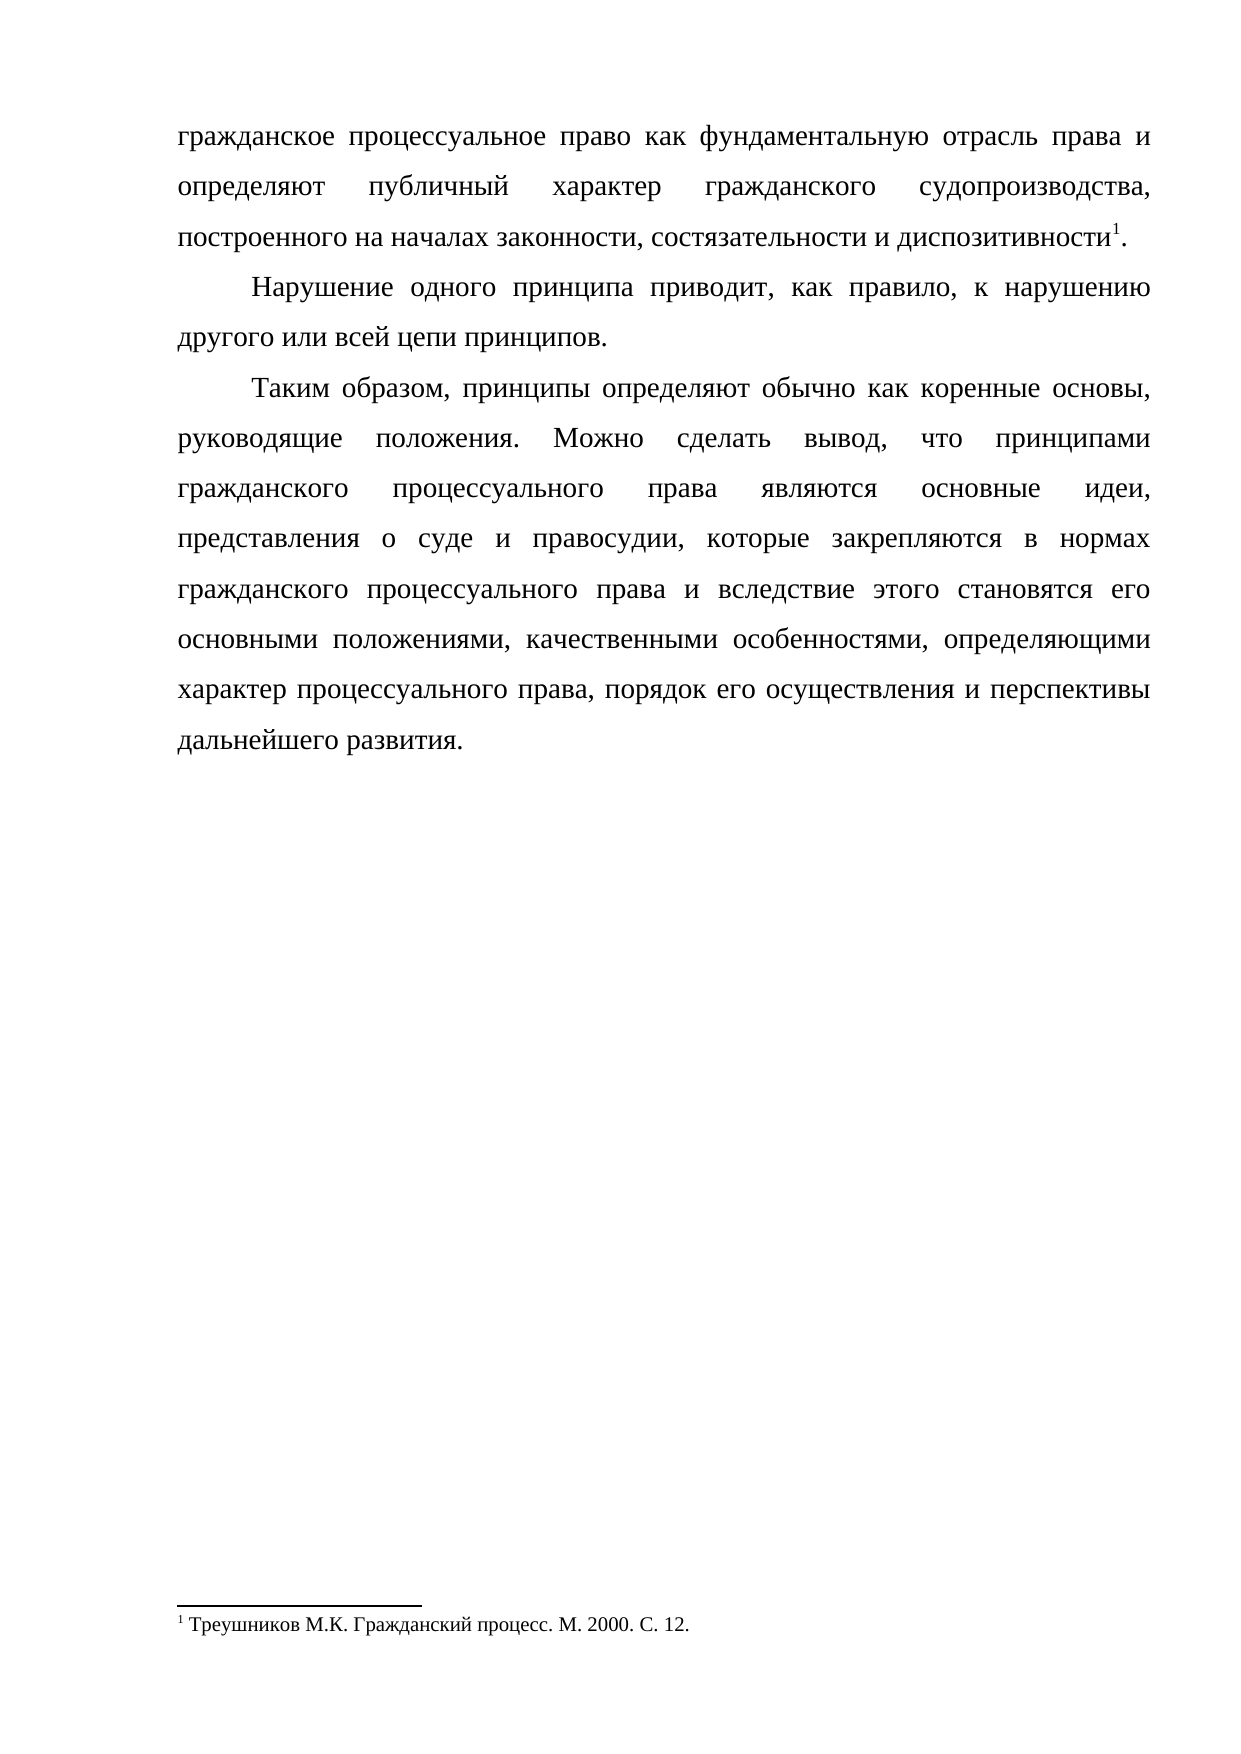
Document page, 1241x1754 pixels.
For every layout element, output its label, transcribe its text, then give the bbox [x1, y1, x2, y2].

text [177, 118, 1152, 252]
text Таким образом, принципы определяют обычно как коренные основы, руководящие положения. Можно сделать вывод, что принципами гражданского процессуального права являются основные идеи, представления о суде и правосудии, которые закрепляются в нормах гражданского процессуального права и вследствие этого становятся его основными положениями, качественными особенностями, определяющими характер процессуального права, порядок его осуществления и перспективы дальнейшего развития. [177, 370, 1152, 755]
text Нарушение одного принципа приводит, как правило, к нарушению другого или всей цепи принципов. [177, 269, 1152, 353]
